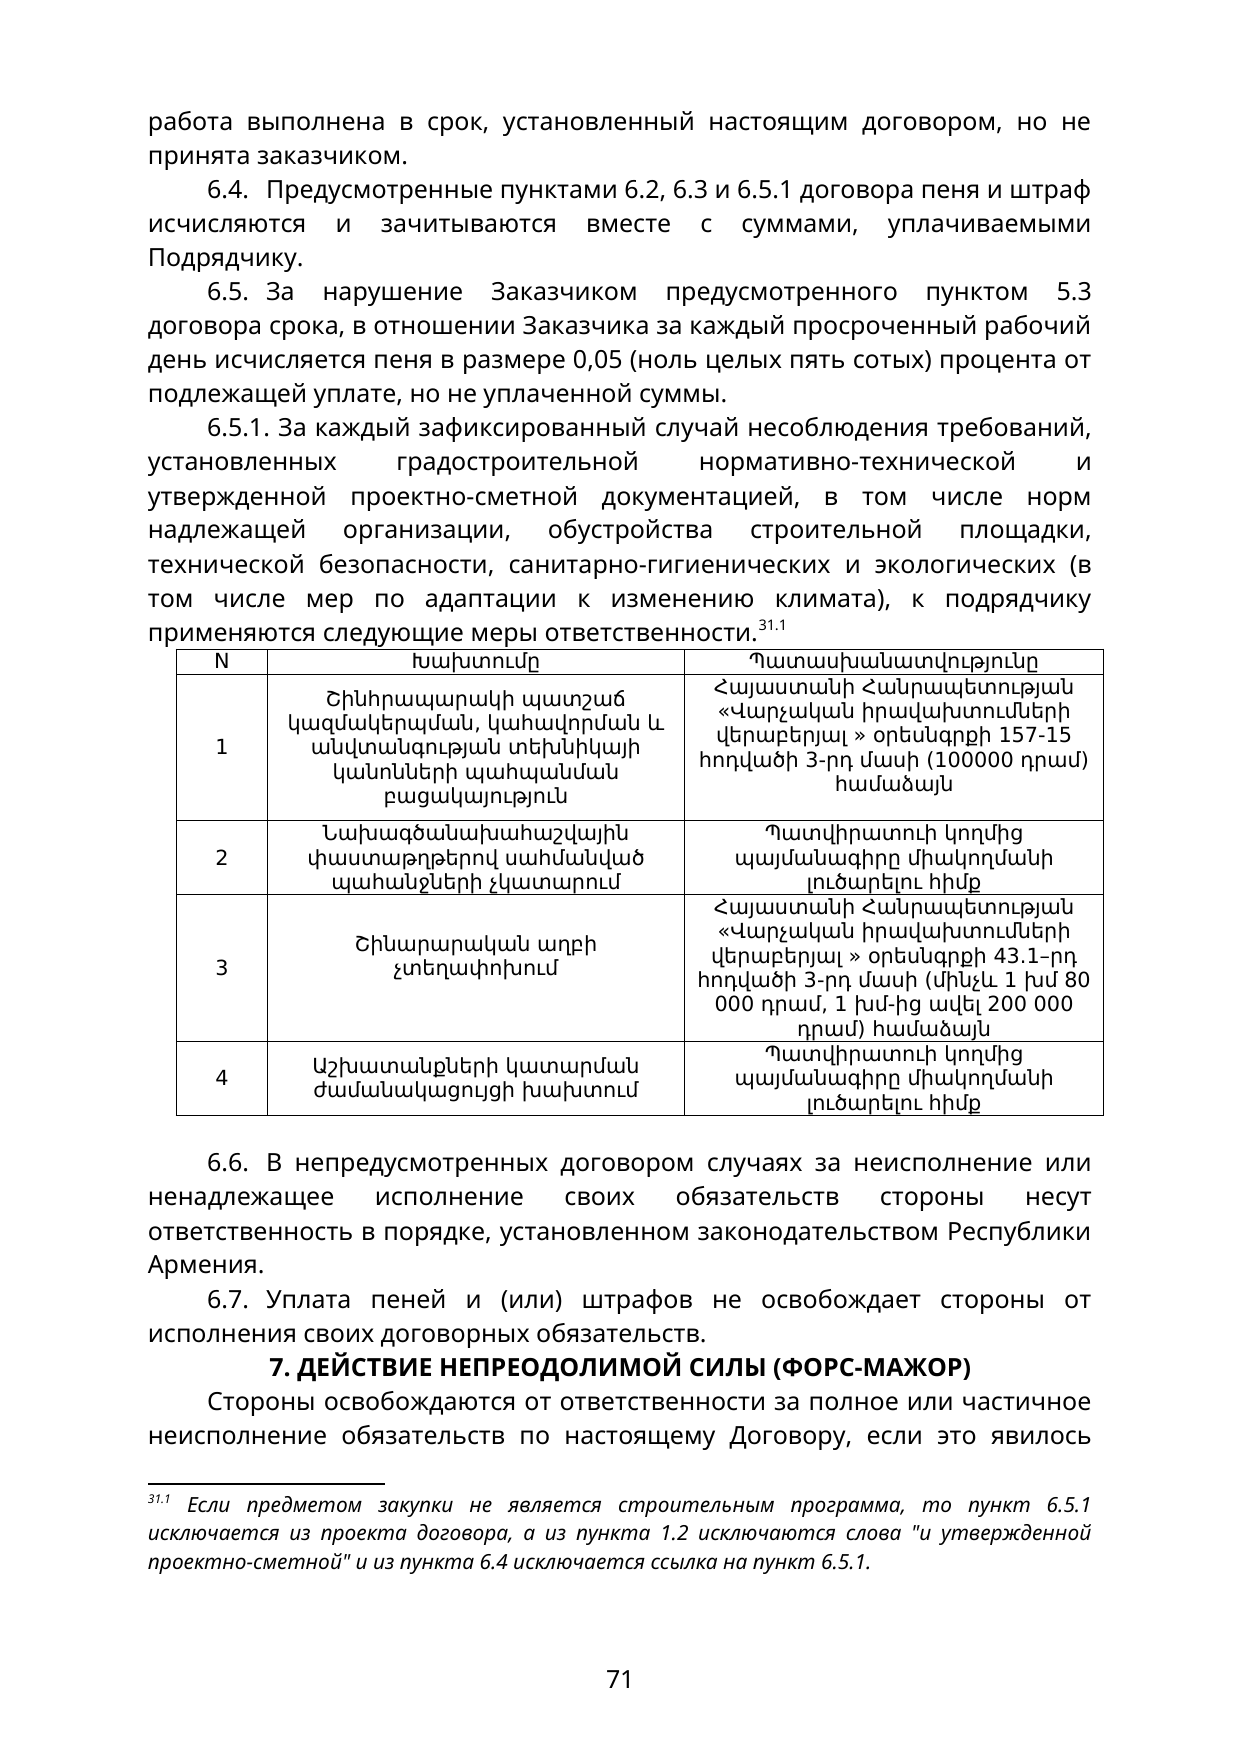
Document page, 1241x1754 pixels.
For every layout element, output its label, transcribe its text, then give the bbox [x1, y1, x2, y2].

text 6.6. В непредусмотренных договором случаях за неисполнение или ненадлежащее исполнение своих обязательств стороны несут ответственность в порядке, установленном законодательством Республики Армения. [148, 1145, 1092, 1281]
table_header Խախտումը [268, 650, 684, 674]
table_cell Շինարարական աղբի չտեղափոխում [268, 895, 684, 1041]
table_cell Պատվիրատուի կողմից պայմանագիրը միակողմանի լուծարելու հիմք [685, 1042, 1103, 1115]
table_header Պատասխանատվությունը [685, 650, 1103, 674]
table_cell Հայաստանի Հանրապետության «Վարչական իրավախտումների վերաբերյալ » օրեսնգրքի 157-15 հոդվածի 3-րդ մասի (100000 դրամ) համաձայն [685, 675, 1103, 820]
table_cell Շինհրապարակի պատշաճ կազմակերպման, կահավորման և անվտանգության տեխնիկայի կանոնների պահպանման բացակայություն [268, 675, 684, 820]
table_cell 1 [177, 675, 267, 820]
table_cell Աշխատանքների կատարման ժամանակացույցի խախտում [268, 1042, 684, 1115]
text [148, 103, 1092, 172]
text 7. ДЕЙСТВИЕ НЕПРЕОДОЛИМОЙ СИЛЫ (ФОРС-МАЖОР) [148, 1349, 1092, 1383]
text 6.7. Уплата пеней и (или) штрафов не освобождает стороны от исполнения своих договорных обязательств. [148, 1281, 1092, 1349]
table_cell Պատվիրատուի կողմից պայմանագիրը միակողմանի լուծարելու հիմք [685, 821, 1103, 894]
table_cell 4 [177, 1042, 267, 1115]
table_cell 3 [177, 895, 267, 1041]
text 6.5.1. За каждый зафиксированный случай несоблюдения требований, установленных градостроительной нормативно-технической и утвержденной проектно-сметной документацией, в том числе норм надлежащей организации, обустройства строительной площадки, технической безопасности, санитарно-гигиенических и экологических (в том числе мер по адаптации к изменению климата), к подрядчику применяются следующие меры ответственности.31.1 [148, 410, 1092, 648]
table_header N [177, 650, 267, 674]
table_cell 2 [177, 821, 267, 894]
table_cell Նախագծանախահաշվային փաստաթղթերով սահմանված պահանջների չկատարում [268, 821, 684, 894]
text 6.5. За нарушение Заказчиком предусмотренного пунктом 5.3 договора срока, в отношении Заказчика за каждый просроченный рабочий день исчисляется пеня в размере 0,05 (ноль целых пять сотых) процента от подлежащей уплате, но не уплаченной суммы. [148, 274, 1092, 410]
table_cell Հայաստանի Հանրապետության «Վարչական իրավախտումների վերաբերյալ » օրեսնգրքի 43.1–րդ հոդվածի 3-րդ մասի (մինչև 1 խմ 80 000 դրամ, 1 խմ-ից ավել 200 000 դրամ) համաձայն [685, 895, 1103, 1041]
text 6.4. Предусмотренные пунктами 6.2, 6.3 и 6.5.1 договора пеня и штраф исчисляются и зачитываются вместе с суммами, уплачиваемыми Подрядчику. [148, 172, 1092, 274]
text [148, 1383, 1092, 1452]
